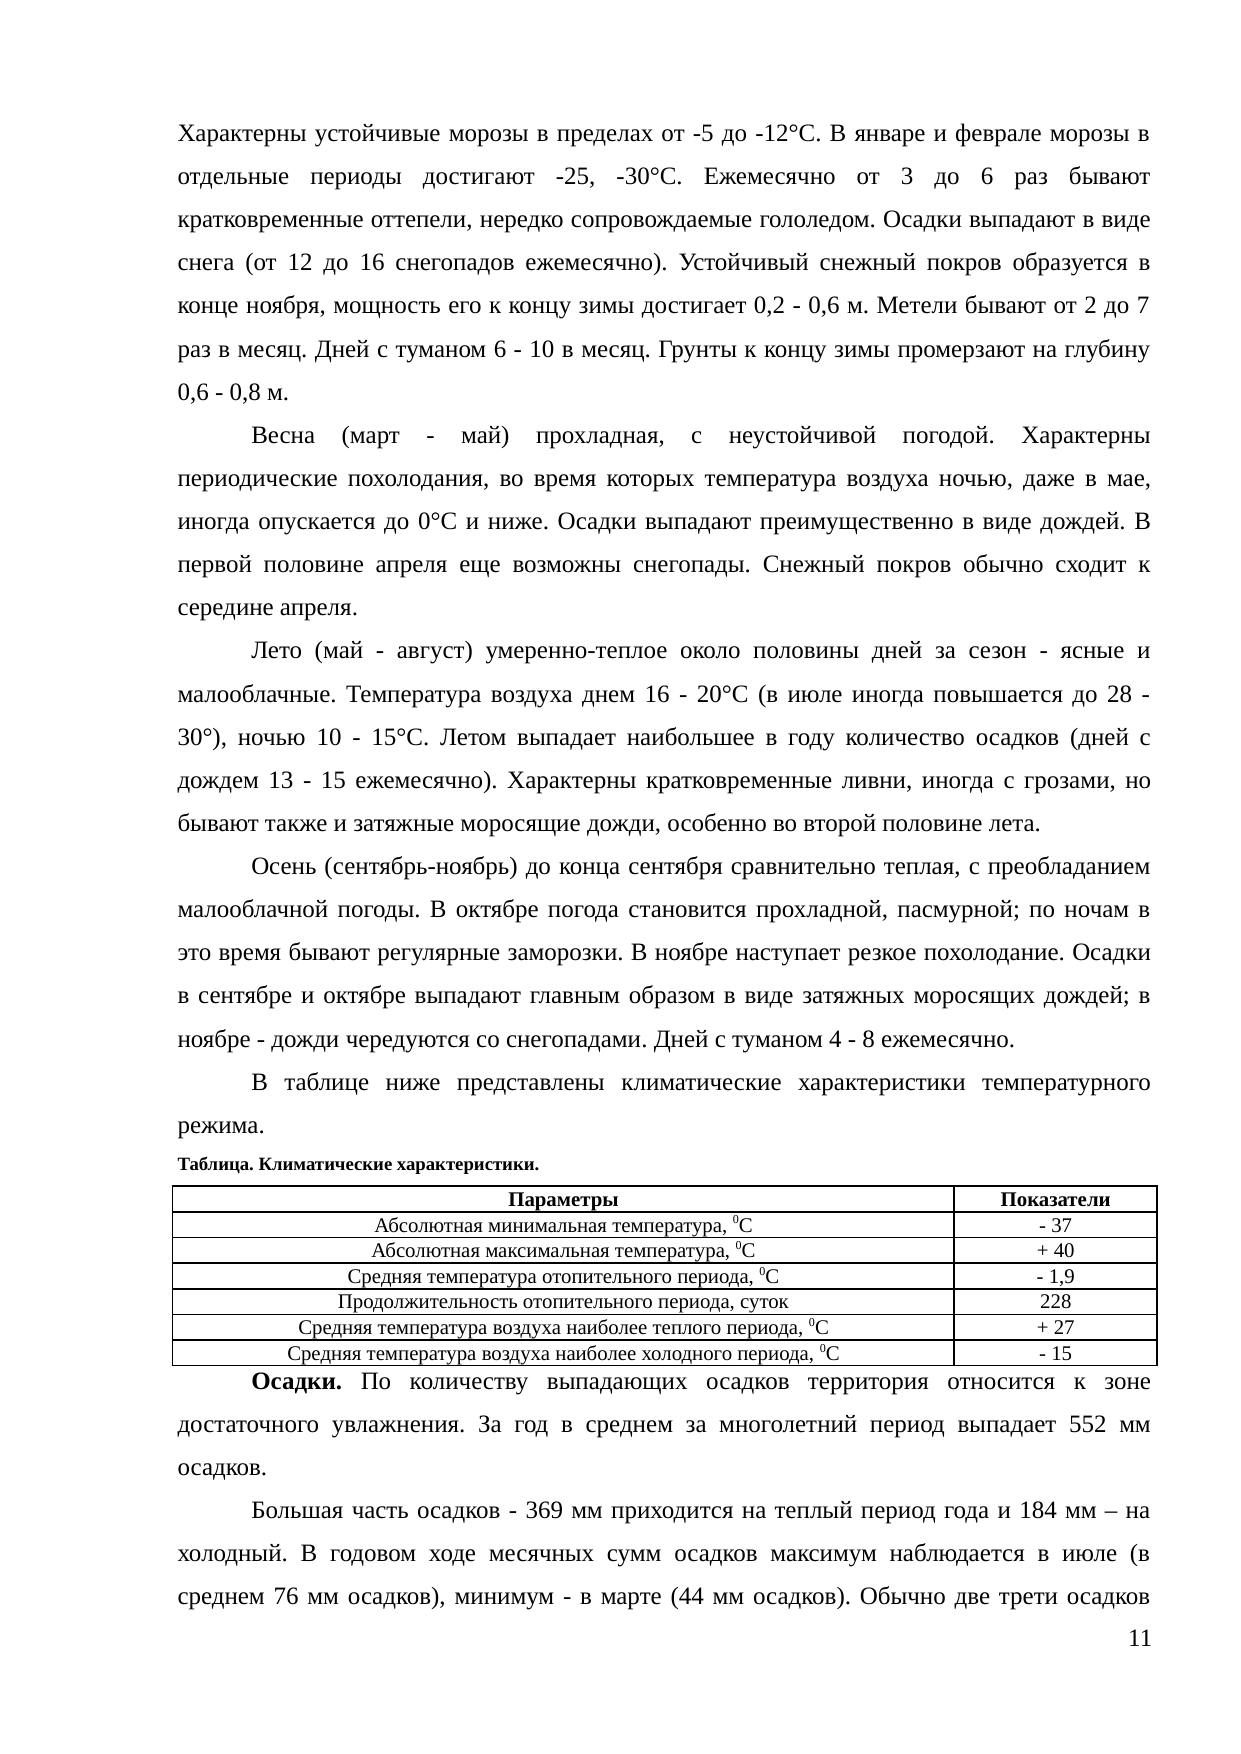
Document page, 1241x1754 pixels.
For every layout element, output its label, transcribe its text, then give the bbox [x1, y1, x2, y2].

table_cell + 40 [955, 1238, 1156, 1262]
table_cell Абсолютная максимальная температура, 0С [173, 1238, 953, 1262]
table_cell 228 [955, 1290, 1156, 1313]
table_cell - 37 [955, 1213, 1156, 1237]
table_header Показатели [955, 1187, 1156, 1211]
text Лето (май - август) умеренно-теплое около половины дней за сезон - ясные и малооблачные. Температура воздуха днем 16 - 20°С (в июле иногда повышается до 28 - 30°), ночью 10 - 15°С. Летом выпадает наибольшее в году количество осадков (дней с дождем 13 - 15 ежемесячно). Характерны кратковременные ливни, иногда с грозами, но бывают также и затяжные моросящие дожди, особенно во второй половине лета. [177, 636, 1152, 837]
table_cell Продолжительность отопительного периода, суток [173, 1290, 953, 1313]
table_cell Абсолютная минимальная температура, 0С [173, 1213, 953, 1237]
text Таблица. Климатические характеристики. [177, 1153, 1152, 1175]
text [177, 118, 1152, 406]
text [177, 1495, 1152, 1610]
table_cell Средняя температура воздуха наиболее теплого периода, 0С [173, 1315, 953, 1339]
text Осадки. По количеству выпадающих осадков территория относится к зоне достаточного увлажнения. За год в среднем за многолетний период выпадает 552 мм осадков. [177, 1366, 1152, 1481]
table_header Параметры [173, 1187, 953, 1211]
text В таблице ниже представлены климатические характеристики температурного режима. [177, 1067, 1152, 1139]
table_cell Средняя температура воздуха наиболее холодного периода, 0С [173, 1341, 953, 1365]
table_cell - 15 [955, 1341, 1156, 1365]
table_cell - 1,9 [955, 1264, 1156, 1288]
text Весна (март - май) прохладная, с неустойчивой погодой. Характерны периодические похолодания, во время которых температура воздуха ночью, даже в мае, иногда опускается до 0°С и ниже. Осадки выпадают преимущественно в виде дождей. В первой половине апреля еще возможны снегопады. Снежный покров обычно сходит к середине апреля. [177, 420, 1152, 621]
table_cell + 27 [955, 1315, 1156, 1339]
text Осень (сентябрь-ноябрь) до конца сентября сравнительно теплая, с преобладанием малооблачной погоды. В октябре погода становится прохладной, пасмурной; по ночам в это время бывают регулярные заморозки. В ноябре наступает резкое похолодание. Осадки в сентябре и октябре выпадают главным образом в виде затяжных моросящих дождей; в ноябре - дожди чередуются со снегопадами. Дней с туманом 4 - 8 ежемесячно. [177, 851, 1152, 1052]
table_cell Средняя температура отопительного периода, 0С [173, 1264, 953, 1288]
